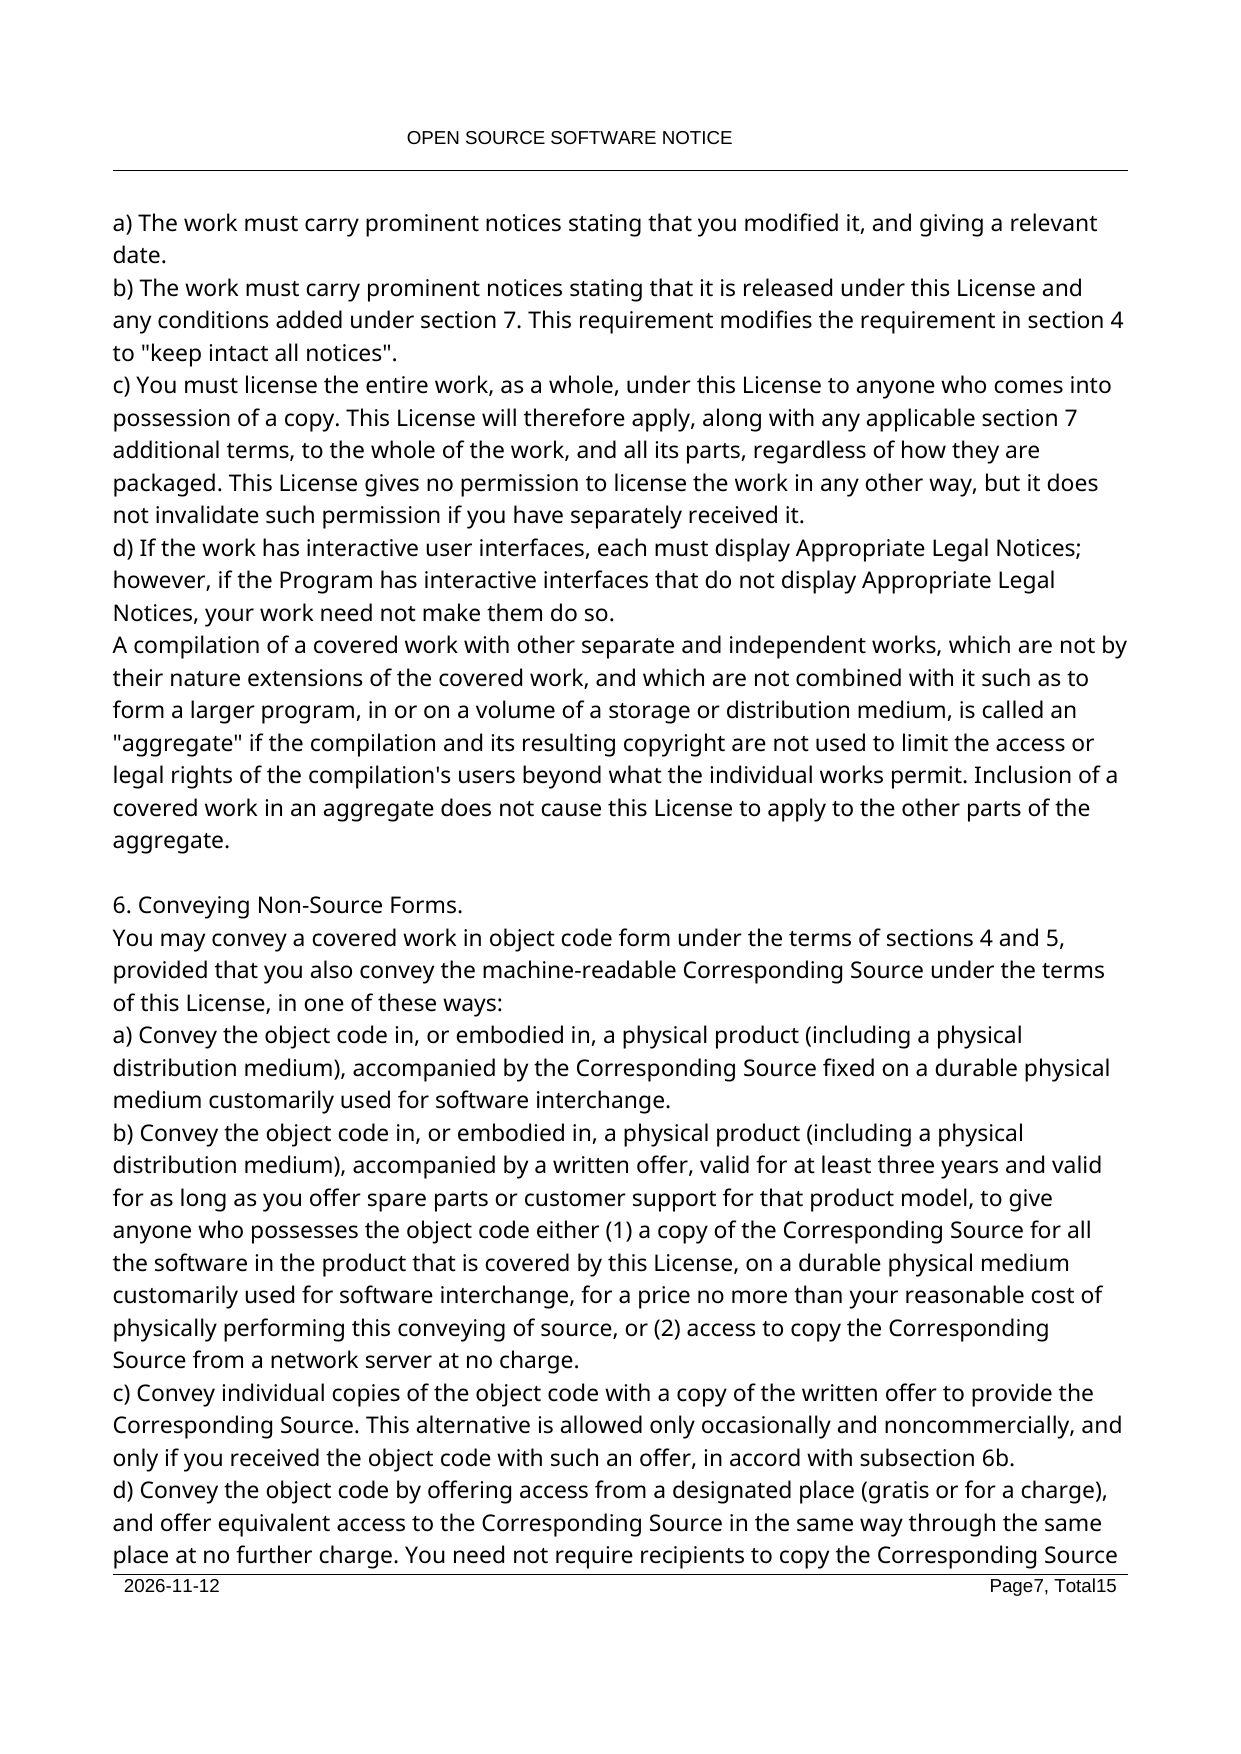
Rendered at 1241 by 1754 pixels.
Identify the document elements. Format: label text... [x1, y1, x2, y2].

text d) If the work has interactive user interfaces, each must display Appropriate Legal Notices; however, if the Program has interactive interfaces that do not display Appropriate Legal Notices, your work need not make them do so. [112, 531, 1128, 629]
text c) You must license the entire work, as a whole, under this License to anyone who comes into possession of a copy. This License will therefore apply, along with any applicable section 7 additional terms, to the whole of the work, and all its parts, regardless of how they are packaged. This License gives no permission to license the work in any other way, but it does not invalidate such permission if you have separately received it. [112, 369, 1128, 531]
text You may convey a covered work in object code form under the terms of sections 4 and 5, provided that you also convey the machine-readable Corresponding Source under the terms of this License, in one of these ways: [112, 921, 1128, 1019]
text a) The work must carry prominent notices stating that you modified it, and giving a relevant date. [112, 206, 1128, 271]
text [112, 1474, 1128, 1571]
text b) Convey the object code in, or embodied in, a physical product (including a physical distribution medium), accompanied by a written offer, valid for at least three years and valid for as long as you offer spare parts or customer support for that product model, to give anyone who possesses the object code either (1) a copy of the Corresponding Source for all the software in the product that is covered by this License, on a durable physical medium customarily used for software interchange, for a price no more than your reasonable cost of physically performing this conveying of source, or (2) access to copy the Corresponding Source from a network server at no charge. [112, 1116, 1128, 1376]
text c) Convey individual copies of the object code with a copy of the written offer to provide the Corresponding Source. This alternative is allowed only occasionally and noncommercially, and only if you received the object code with such an offer, in accord with subsection 6b. [112, 1376, 1128, 1474]
text b) The work must carry prominent notices stating that it is released under this License and any conditions added under section 7. This requirement modifies the requirement in section 4 to "keep intact all notices". [112, 271, 1128, 369]
text a) Convey the object code in, or embodied in, a physical product (including a physical distribution medium), accompanied by the Corresponding Source fixed on a durable physical medium customarily used for software interchange. [112, 1019, 1128, 1116]
text 6. Conveying Non-Source Forms. [112, 889, 1128, 921]
text A compilation of a covered work with other separate and independent works, which are not by their nature extensions of the covered work, and which are not combined with it such as to form a larger program, in or on a volume of a storage or distribution medium, is called an "aggregate" if the compilation and its resulting copyright are not used to limit the access or legal rights of the compilation's users beyond what the individual works permit. Inclusion of a covered work in an aggregate does not cause this License to apply to the other parts of the aggregate. [112, 629, 1128, 856]
